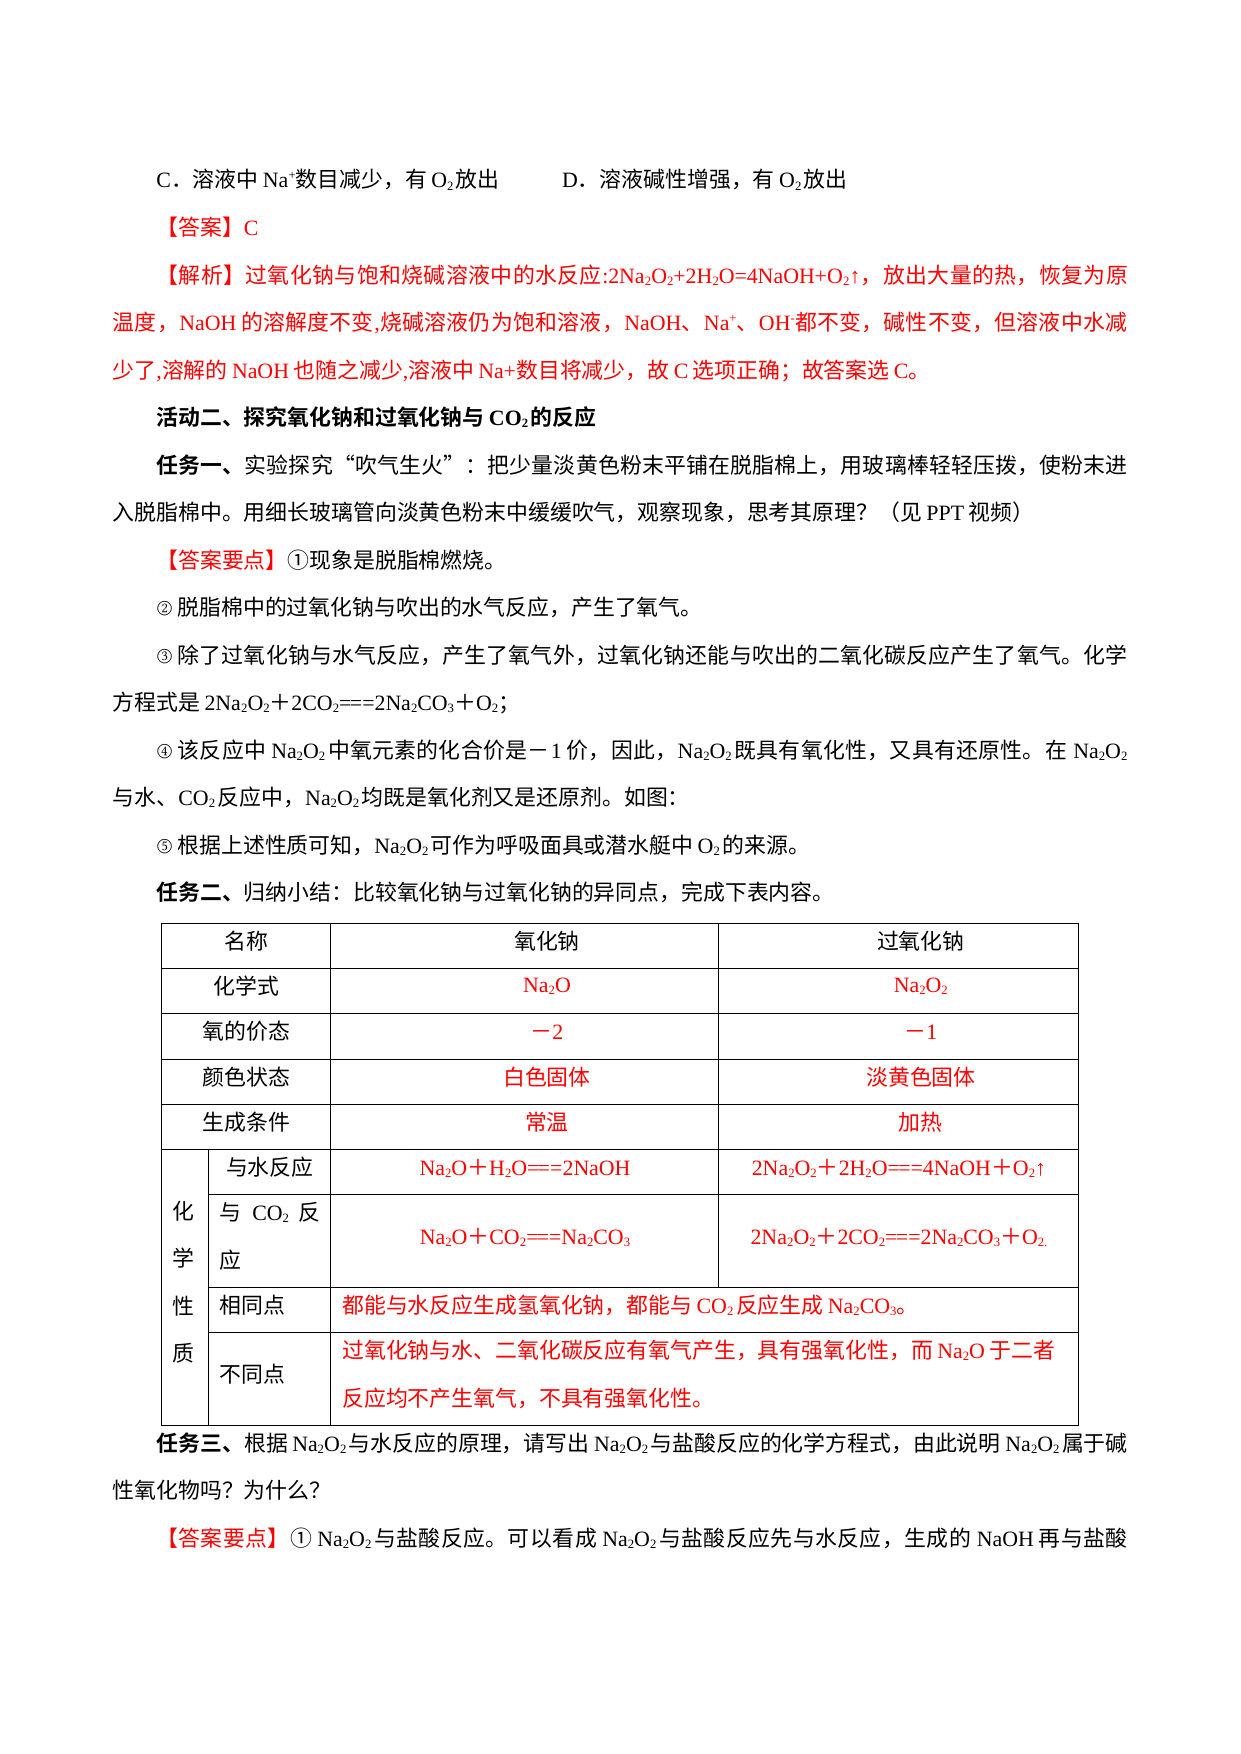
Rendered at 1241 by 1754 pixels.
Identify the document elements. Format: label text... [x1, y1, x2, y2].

table_cell －2 [331, 1014, 718, 1058]
table_cell 过氧化钠与水、二氧化碳反应有氧气产生，具有强氧化性，而Na2O于二者反应均不产生氧气，不具有强氧化性。 [331, 1333, 1078, 1425]
table_cell Na2O [331, 969, 718, 1013]
text 【答案】C [112, 210, 1128, 242]
text ②脱脂棉中的过氧化钠与吹出的水气反应，产生了氧气。 [112, 590, 1128, 622]
table_header 过氧化钠 [719, 924, 1078, 968]
table_cell 化学性质 [162, 1150, 208, 1425]
text ③除了过氧化钠与水气反应，产生了氧气外，过氧化钠还能与吹出的二氧化碳反应产生了氧气。化学方程式是2Na2O2＋2CO2===2Na2CO3＋O2； [112, 638, 1128, 717]
table_cell 与CO2反应 [209, 1195, 330, 1287]
text 【答案要点】①现象是脱脂棉燃烧。 [112, 543, 1128, 574]
text 任务二、归纳小结：比较氧化钠与过氧化钠的异同点，完成下表内容。 [112, 875, 1128, 907]
table_cell 生成条件 [162, 1105, 330, 1149]
table_cell 2Na2O2＋2CO2===2Na2CO3＋O2. [719, 1195, 1078, 1287]
table_cell Na2O＋CO2===Na2CO3 [331, 1195, 718, 1287]
table_cell 2Na2O2＋2H2O===4NaOH＋O2↑ [719, 1150, 1078, 1194]
text ④该反应中Na2O2中氧元素的化合价是－1价，因此，Na2O2既具有氧化性，又具有还原性。在Na2O2与水、CO2反应中，Na2O2均既是氧化剂又是还原剂。如图： [112, 733, 1128, 812]
text 【解析】过氧化钠与饱和烧碱溶液中的水反应:2Na2O2+2H2O=4NaOH+O2↑，放出大量的热，恢复为原温度，NaOH的溶解度不变,烧碱溶液仍为饱和溶液，NaOH、Na+、OH-都不变，碱性不变，但溶液中水减少了,溶解的NaOH也随之减少,溶液中Na+数目将减少，故C选项正确；故答案选C。 [112, 258, 1128, 384]
table_cell 淡黄色固体 [719, 1060, 1078, 1104]
table_cell 加热 [719, 1105, 1078, 1149]
text C．溶液中Na+数目减少，有O2放出 D．溶液碱性增强，有O2放出 [112, 162, 1128, 194]
table_cell 相同点 [209, 1288, 330, 1332]
table_cell 与水反应 [209, 1150, 330, 1194]
table_cell 常温 [331, 1105, 718, 1149]
table_cell 都能与水反应生成氢氧化钠，都能与CO2反应生成Na2CO3。 [331, 1288, 1078, 1332]
table_cell 颜色状态 [162, 1060, 330, 1104]
table_cell －1 [719, 1014, 1078, 1058]
table_cell Na2O2 [719, 969, 1078, 1013]
table_header 氧化钠 [331, 924, 718, 968]
table_cell 化学式 [162, 969, 330, 1013]
table_cell 不同点 [209, 1333, 330, 1425]
text ⑤根据上述性质可知，Na2O2可作为呼吸面具或潜水艇中O2的来源。 [112, 828, 1128, 859]
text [112, 1521, 1128, 1552]
text 任务一、实验探究“吹气生火”：把少量淡黄色粉末平铺在脱脂棉上，用玻璃棒轻轻压拨，使粉末进入脱脂棉中。用细长玻璃管向淡黄色粉末中缓缓吹气，观察现象，思考其原理？（见PPT视频） [112, 448, 1128, 527]
table_cell 氧的价态 [162, 1014, 330, 1058]
table_cell Na2O＋H2O===2NaOH [331, 1150, 718, 1194]
table_cell 白色固体 [331, 1060, 718, 1104]
text 任务三、根据Na2O2与水反应的原理，请写出Na2O2与盐酸反应的化学方程式，由此说明Na2O2属于碱性氧化物吗？为什么？ [112, 1426, 1128, 1505]
table_header 名称 [162, 924, 330, 968]
text 活动二、探究氧化钠和过氧化钠与CO2的反应 [112, 400, 1128, 432]
